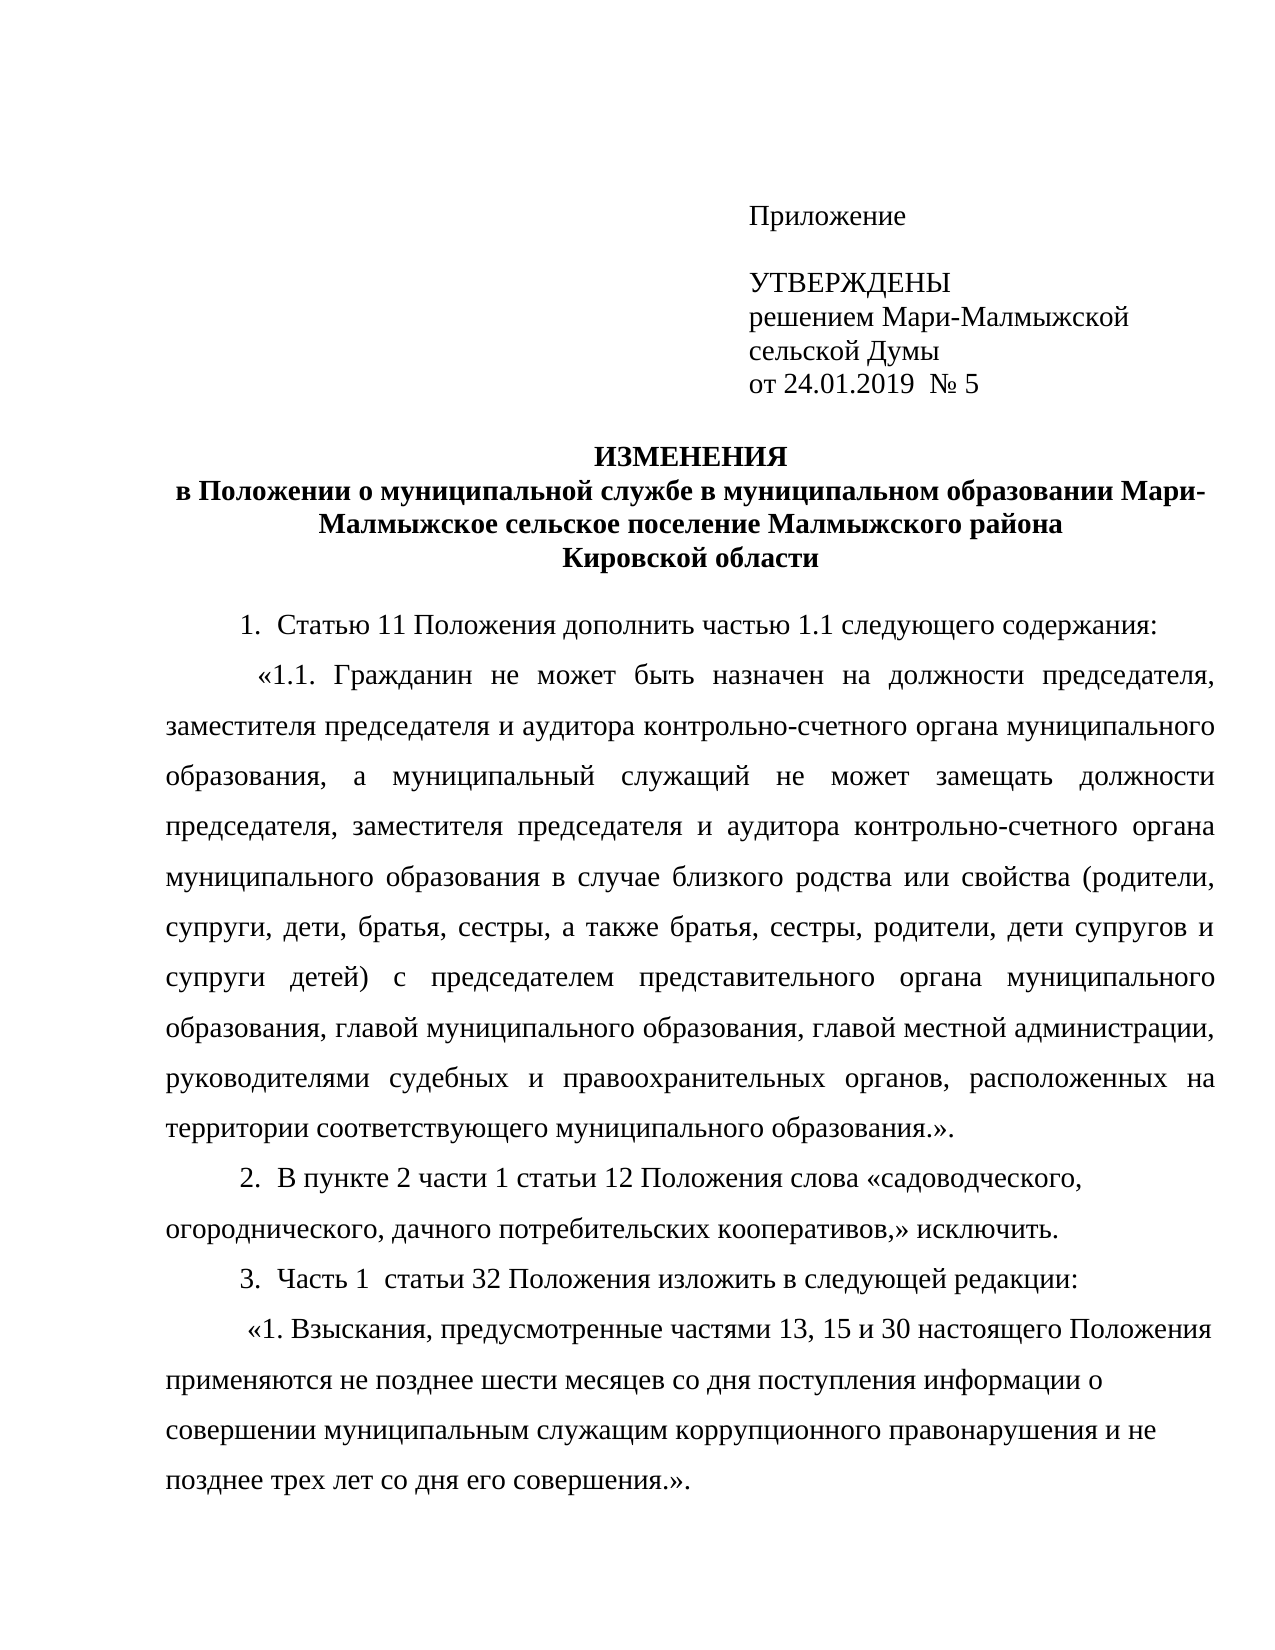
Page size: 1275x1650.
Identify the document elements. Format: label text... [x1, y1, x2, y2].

text «1.1. Гражданин не может быть назначен на должности председателя, заместителя председателя и аудитора контрольно-счетного органа муниципального образования, а муниципальный служащий не может замещать должности председателя, заместителя председателя и аудитора контрольно-счетного органа муниципального образования в случае близкого родства или свойства (родители, супруги, дети, братья, сестры, а также братья, сестры, родители, дети супругов и супруги детей) с председателем представительного органа муниципального образования, главой муниципального образования, главой местной администрации, руководителями судебных и правоохранительных органов, расположенных на территории соответствующего муниципального образования.». [165, 657, 1216, 1144]
list В пункте 2 части 1 статьи 12 Положения слова «садоводческого, [239, 1161, 1216, 1194]
text «1. Взыскания, предусмотренные частями 13, 15 и 30 настоящего Положения применяются не позднее шести месяцев со дня поступления информации о совершении муниципальным служащим коррупционного правонарушения и не позднее трех лет со дня его совершения.». [165, 1312, 1216, 1496]
text УТВЕРЖДЕНЫ [165, 266, 1216, 299]
text Кировской области [165, 540, 1216, 574]
list Статью 11 Положения дополнить частью 1.1 следующего содержания: [239, 607, 1216, 641]
text сельской Думы [165, 333, 1216, 366]
text от 24.01.2019 № 5 [165, 366, 1216, 400]
text Приложение [165, 198, 1216, 232]
text ИЗМЕНЕНИЯ [165, 439, 1216, 473]
text огороднического, дачного потребительских кооперативов,» исключить. [165, 1211, 1216, 1244]
text в Положении о муниципальной службе в муниципальном образовании Мари-Малмыжское сельское поселение Малмыжского района [165, 473, 1216, 540]
list Часть 1 статьи 32 Положения изложить в следующей редакции: [239, 1261, 1216, 1295]
text решением Мари-Малмыжской [165, 299, 1216, 333]
